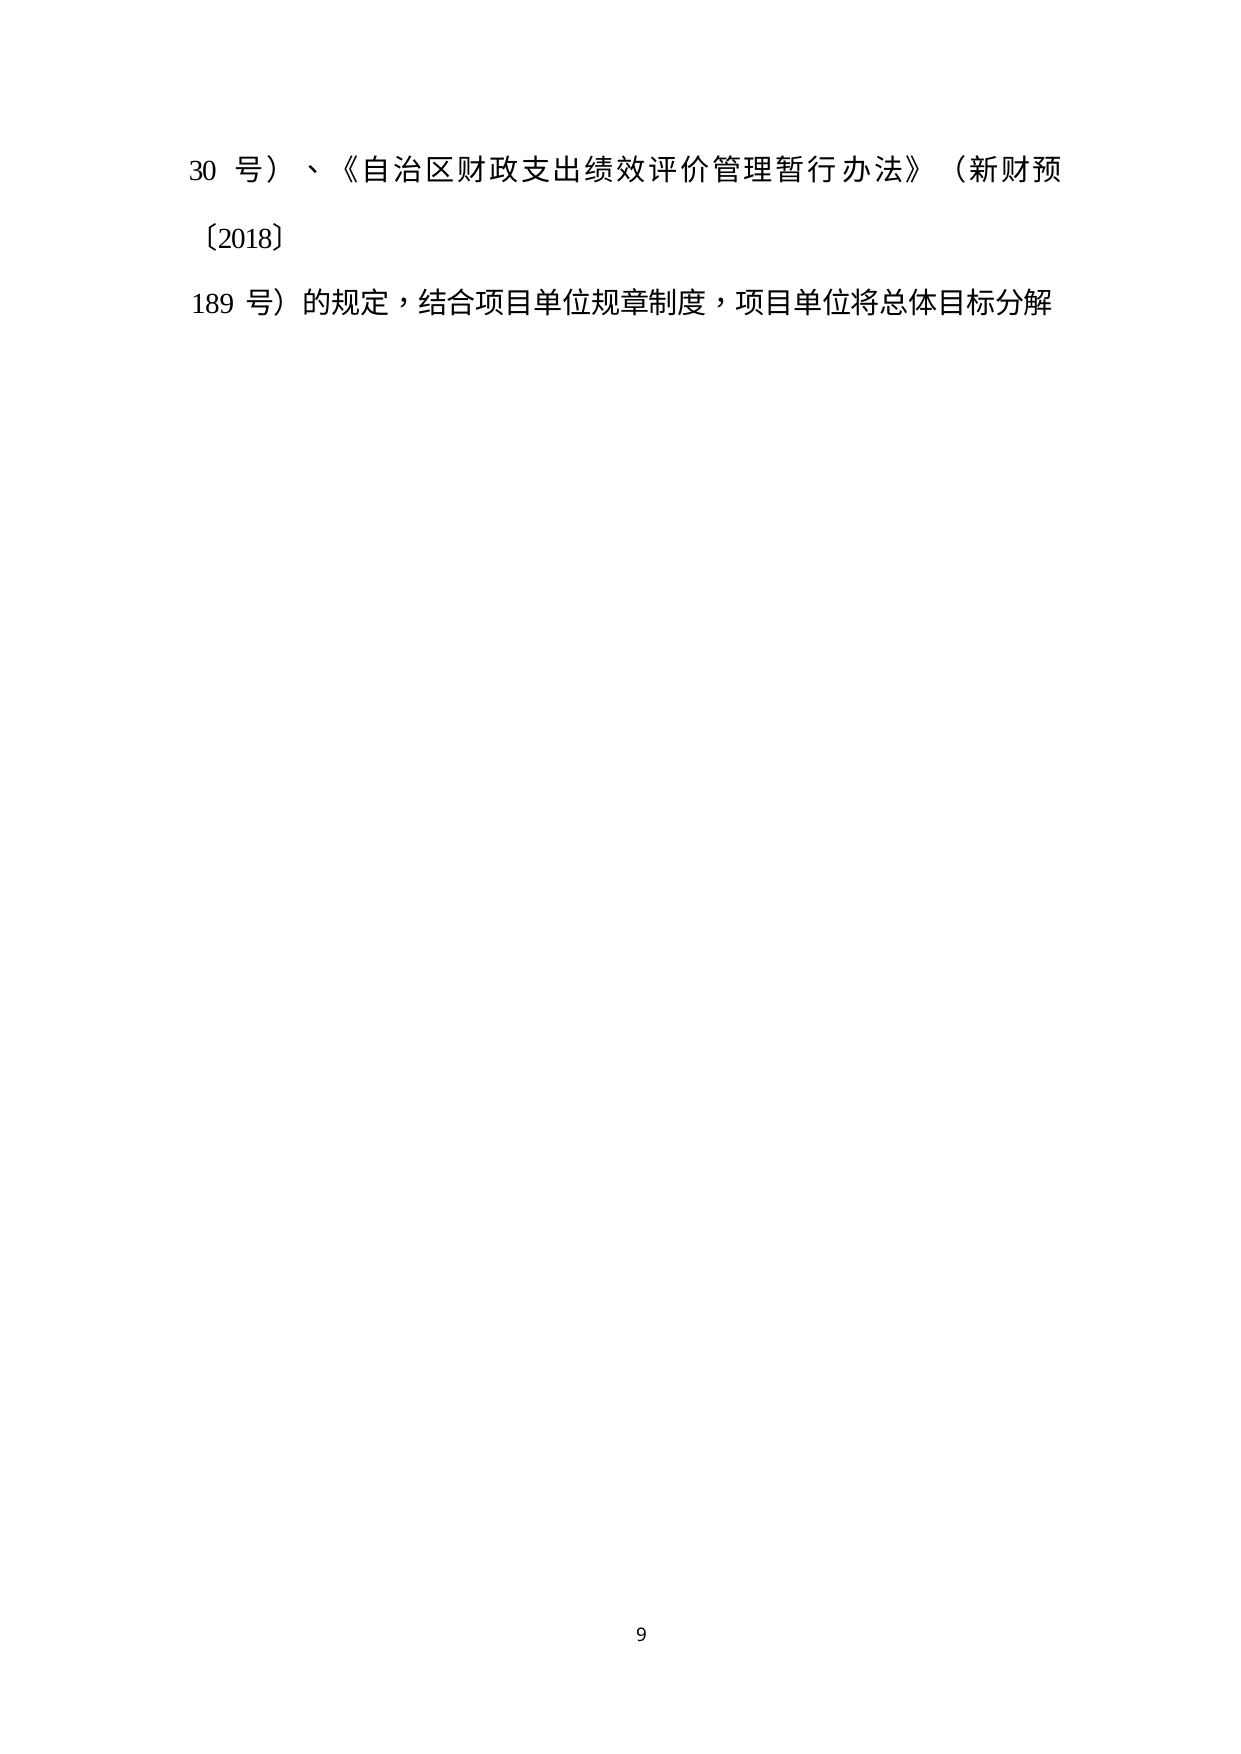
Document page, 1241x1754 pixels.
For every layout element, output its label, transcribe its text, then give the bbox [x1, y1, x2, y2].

text 189 号）的规定，结合项目单位规章制度，项目单位将总体目标分解 [191, 285, 1063, 321]
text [188, 149, 1062, 257]
